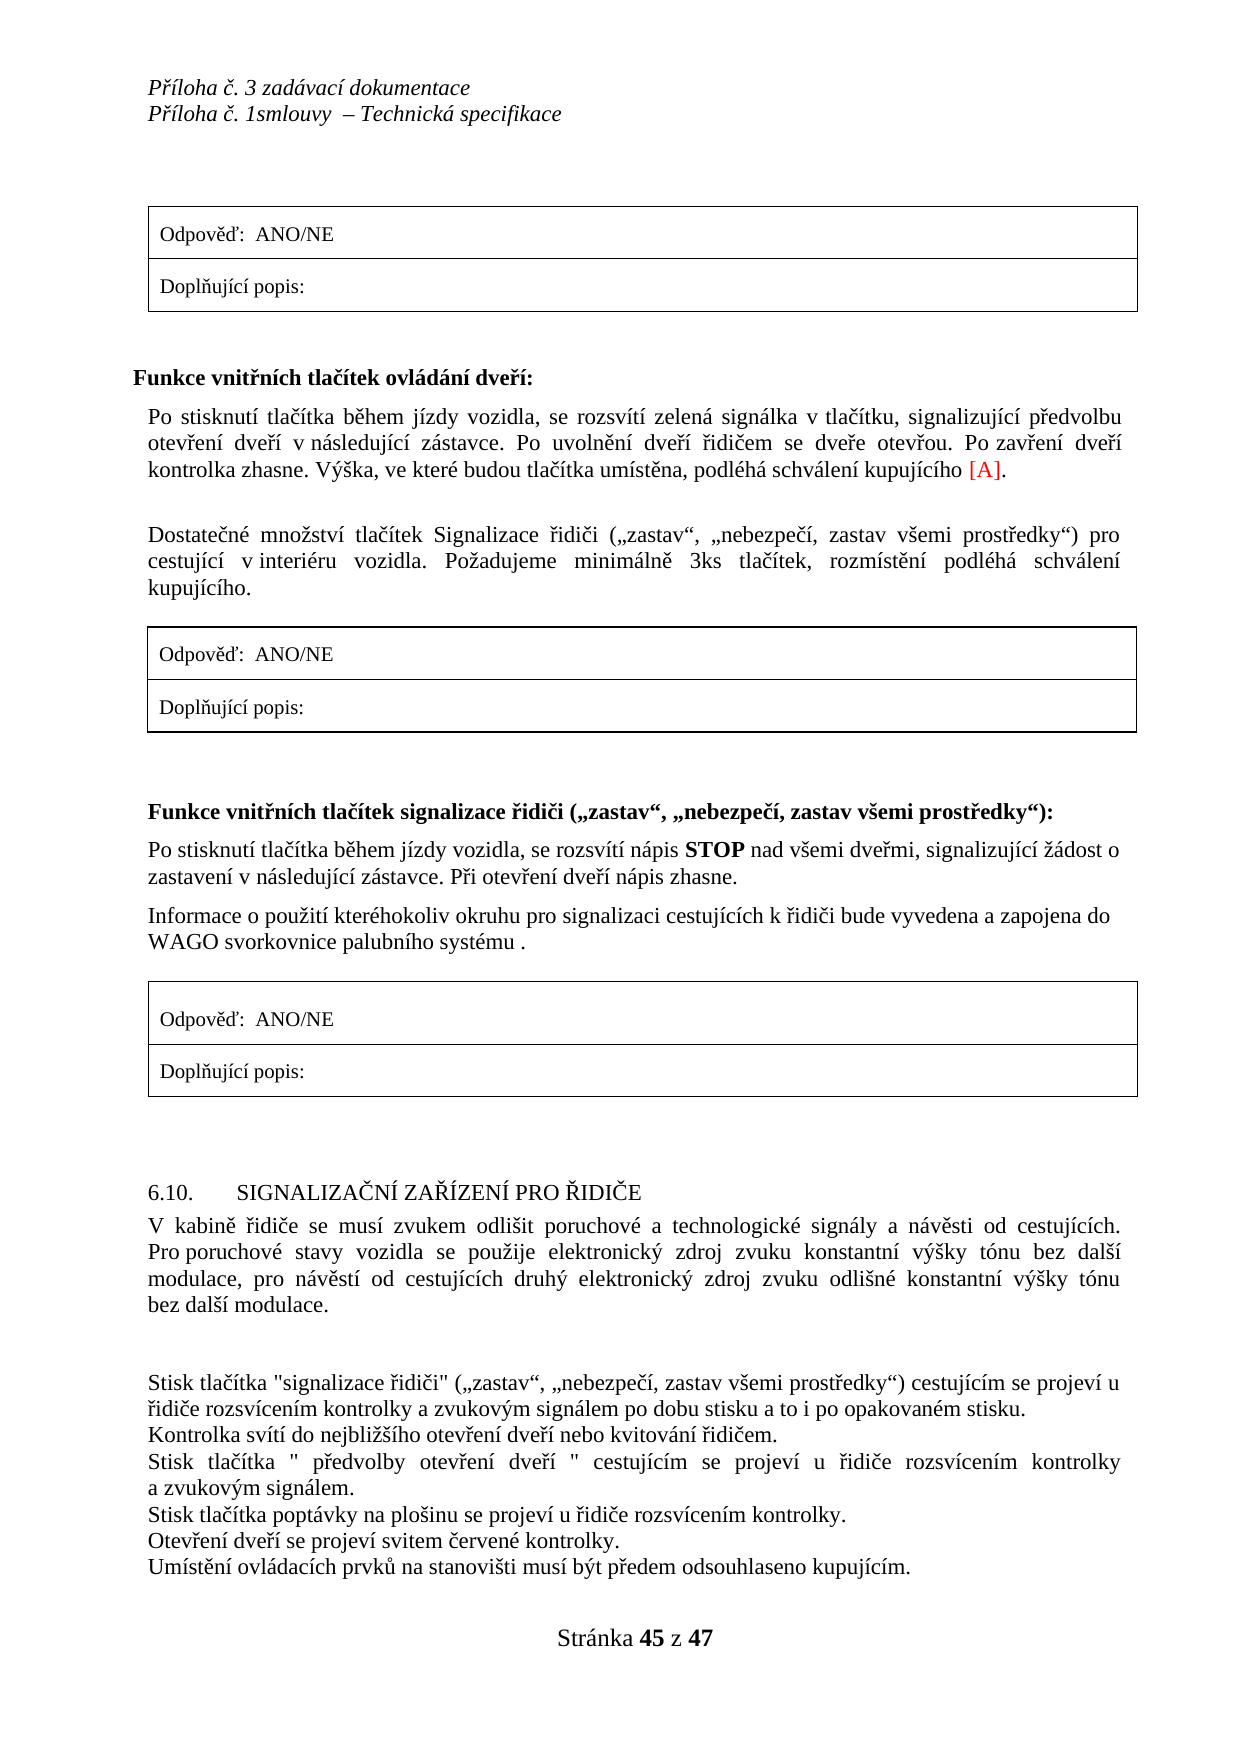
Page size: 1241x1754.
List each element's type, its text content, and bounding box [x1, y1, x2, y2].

table_cell Doplňující popis: [149, 1045, 1137, 1096]
text Po stisknutí tlačítka během jízdy vozidla, se rozsvítí zelená signálka v tlačítku, signalizující předvolbu otevření dveří v následující zástavce. Po uvolnění dveří řidičem se dveře otevřou. Po zavření dveří kontrolka zhasne. Výška, ve které budou tlačítka umístěna, podléhá schválení kupujícího [A]. [148, 403, 1122, 482]
text Informace o použití kteréhokoliv okruhu pro signalizaci cestujících k řidiči bude vyvedena a zapojena do WAGO svorkovnice palubního systému . [148, 902, 1122, 954]
subtitle SIGNALIZAČNÍ ZAŘÍZENÍ PRO ŘIDIČE [148, 1179, 1122, 1206]
text Otevření dveří se projeví svitem červené kontrolky. [148, 1527, 1122, 1553]
table_header Odpověď: ANO/NE [149, 982, 1137, 1043]
text Po stisknutí tlačítka během jízdy vozidla, se rozsvítí nápis STOP nad všemi dveřmi, signalizující žádost o zastavení v následující zástavce. Při otevření dveří nápis zhasne. [148, 837, 1122, 889]
text Umístění ovládacích prvků na stanovišti musí být předem odsouhlaseno kupujícím. [148, 1553, 1122, 1580]
text Dostatečné množství tlačítek Signalizace řidiči („zastav“, „nebezpečí, zastav všemi prostředky“) pro cestující v interiéru vozidla. Požadujeme minimálně 3ks tlačítek, rozmístění podléhá schválení kupujícího. [148, 521, 1122, 600]
text Funkce vnitřních tlačítek ovládání dveří: [133, 364, 1122, 391]
text Funkce vnitřních tlačítek signalizace řidiči („zastav“, „nebezpečí, zastav všemi prostředky“): [148, 798, 1122, 824]
table_cell Doplňující popis: [149, 259, 1137, 311]
table_cell Doplňující popis: [148, 680, 1136, 731]
text Kontrolka svítí do nejbližšího otevření dveří nebo kvitování řidičem. [148, 1422, 1122, 1448]
table_header Odpověď: ANO/NE [149, 207, 1137, 258]
text Stisk tlačítka "signalizace řidiči" („zastav“, „nebezpečí, zastav všemi prostředky“) cestujícím se projeví u řidiče rozsvícením kontrolky a zvukovým signálem po dobu stisku a to i po opakovaném stisku. [148, 1369, 1122, 1422]
text V kabině řidiče se musí zvukem odlišit poruchové a technologické signály a návěsti od cestujících. Pro poruchové stavy vozidla se použije elektronický zdroj zvuku konstantní výšky tónu bez další modulace, pro návěstí od cestujících druhý elektronický zdroj zvuku odlišné konstantní výšky tónu bez další modulace. [148, 1212, 1122, 1317]
text Stisk tlačítka poptávky na plošinu se projeví u řidiče rozsvícením kontrolky. [148, 1501, 1122, 1527]
text Stisk tlačítka " předvolby otevření dveří " cestujícím se projeví u řidiče rozsvícením kontrolky a zvukovým signálem. [148, 1448, 1122, 1501]
table_header Odpověď: ANO/NE [148, 628, 1136, 679]
